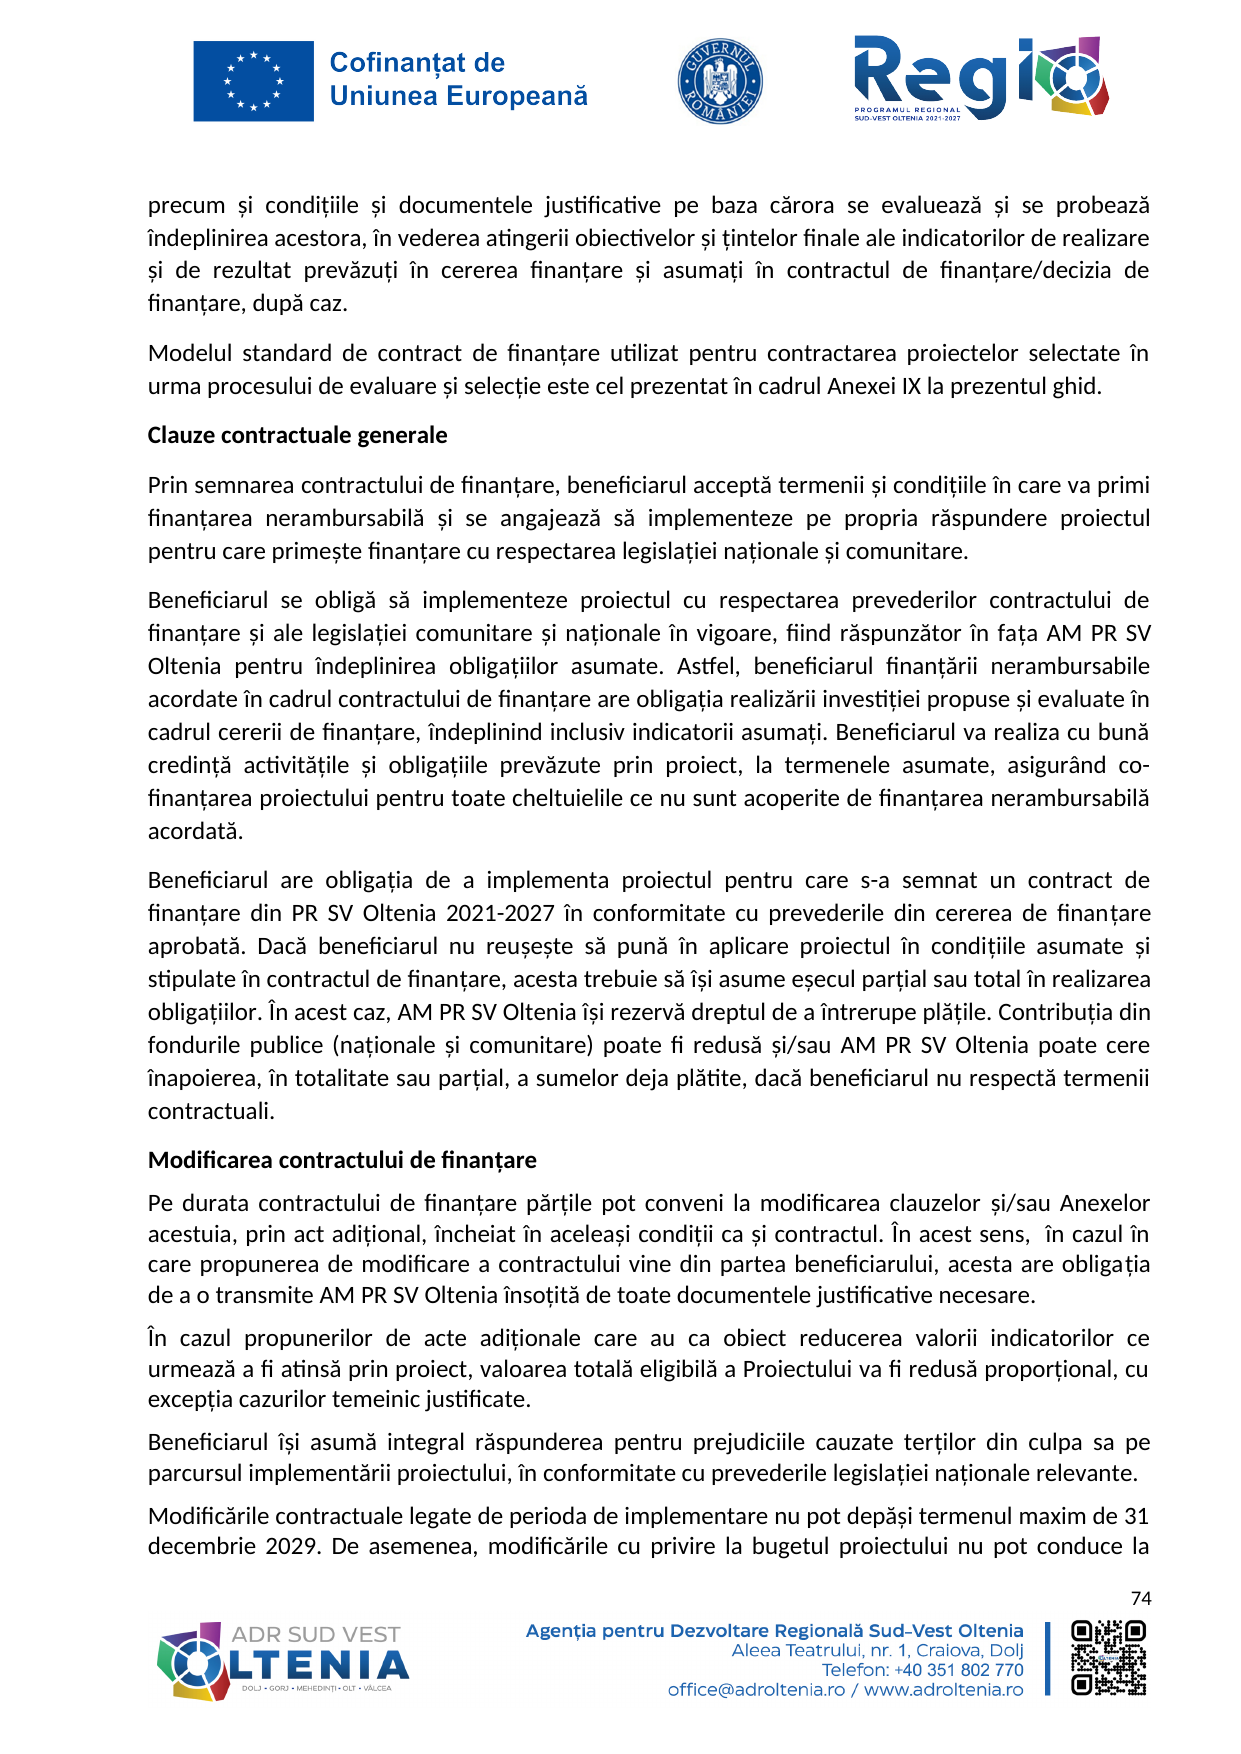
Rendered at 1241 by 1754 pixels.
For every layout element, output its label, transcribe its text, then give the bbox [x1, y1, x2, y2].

text Modificarea contractului de finanțare [148, 1144, 1152, 1175]
text Clauze contractuale generale [148, 419, 1152, 450]
picture [147, 1611, 1151, 1708]
text Modelul standard de contract de finanțare utilizat pentru contractarea proiectelor selectate în urma procesului de evaluare și selecție este cel prezentat în cadrul Anexei IX la prezentul ghid. [148, 337, 1152, 401]
picture [188, 36, 590, 125]
picture [674, 36, 768, 126]
text Beneficiarul se obligă să implementeze proiectul cu respectarea prevederilor contractului de finanțare și ale legislaţiei comunitare şi naţionale în vigoare, fiind răspunzător în faţa AM PR SV Oltenia pentru îndeplinirea obligaţiilor asumate. Astfel, beneficiarul finanțării nerambursabile acordate în cadrul contractului de finanțare are obligația realizării investiției propuse și evaluate în cadrul cererii de finanțare, îndeplinind inclusiv indicatorii asumați. Beneficiarul va realiza cu bună credință activitățile și obligațiile prevăzute prin proiect, la termenele asumate, asigurând co-finanțarea proiectului pentru toate cheltuielile ce nu sunt acoperite de finanțarea nerambursabilă acordată. [148, 584, 1152, 846]
text În cazul propunerilor de acte adiționale care au ca obiect reducerea valorii indicatorilor ce urmează a fi atinsă prin proiect, valoarea totală eligibilă a Proiectului va fi redusă proporțional, cu excepția cazurilor temeinic justificate. [148, 1322, 1152, 1414]
picture [852, 34, 1111, 124]
text Beneficiarul are obligaţia de a implementa proiectul pentru care s-a semnat un contract de finanţare din PR SV Oltenia 2021-2027 în conformitate cu prevederile din cererea de finanţare aprobată. Dacă beneficiarul nu reuşeşte să pună în aplicare proiectul în condiţiile asumate şi stipulate în contractul de finanţare, acesta trebuie să îşi asume eşecul parţial sau total în realizarea obligaţiilor. În acest caz, AM PR SV Oltenia îşi rezervă dreptul de a întrerupe plăţile. Contribuţia din fondurile publice (naţionale şi comunitare) poate fi redusă şi/sau AM PR SV Oltenia poate cere înapoierea, în totalitate sau parţial, a sumelor deja plătite, dacă beneficiarul nu respectă termenii contractuali. [148, 864, 1152, 1126]
text Beneficiarul îşi asumă integral răspunderea pentru prejudiciile cauzate terţilor din culpa sa pe parcursul implementării proiectului, în conformitate cu prevederile legislaţiei naţionale relevante. [148, 1426, 1152, 1487]
text Pe durata contractului de finanțare părțile pot conveni la modificarea clauzelor şi/sau Anexelor acestuia, prin act adiţional, încheiat în aceleaşi condiţii ca şi contractul. În acest sens, în cazul în care propunerea de modificare a contractului vine din partea beneficiarului, acesta are obligaţia de a o transmite AM PR SV Oltenia însoțită de toate documentele justificative necesare. [148, 1188, 1152, 1310]
text Prin semnarea contractului de finanţare, beneficiarul acceptă termenii şi condiţiile în care va primi finanţarea nerambursabilă şi se angajează să implementeze pe propria răspundere proiectul pentru care primeşte finanţare cu respectarea legislaţiei naţionale şi comunitare. [148, 469, 1152, 566]
